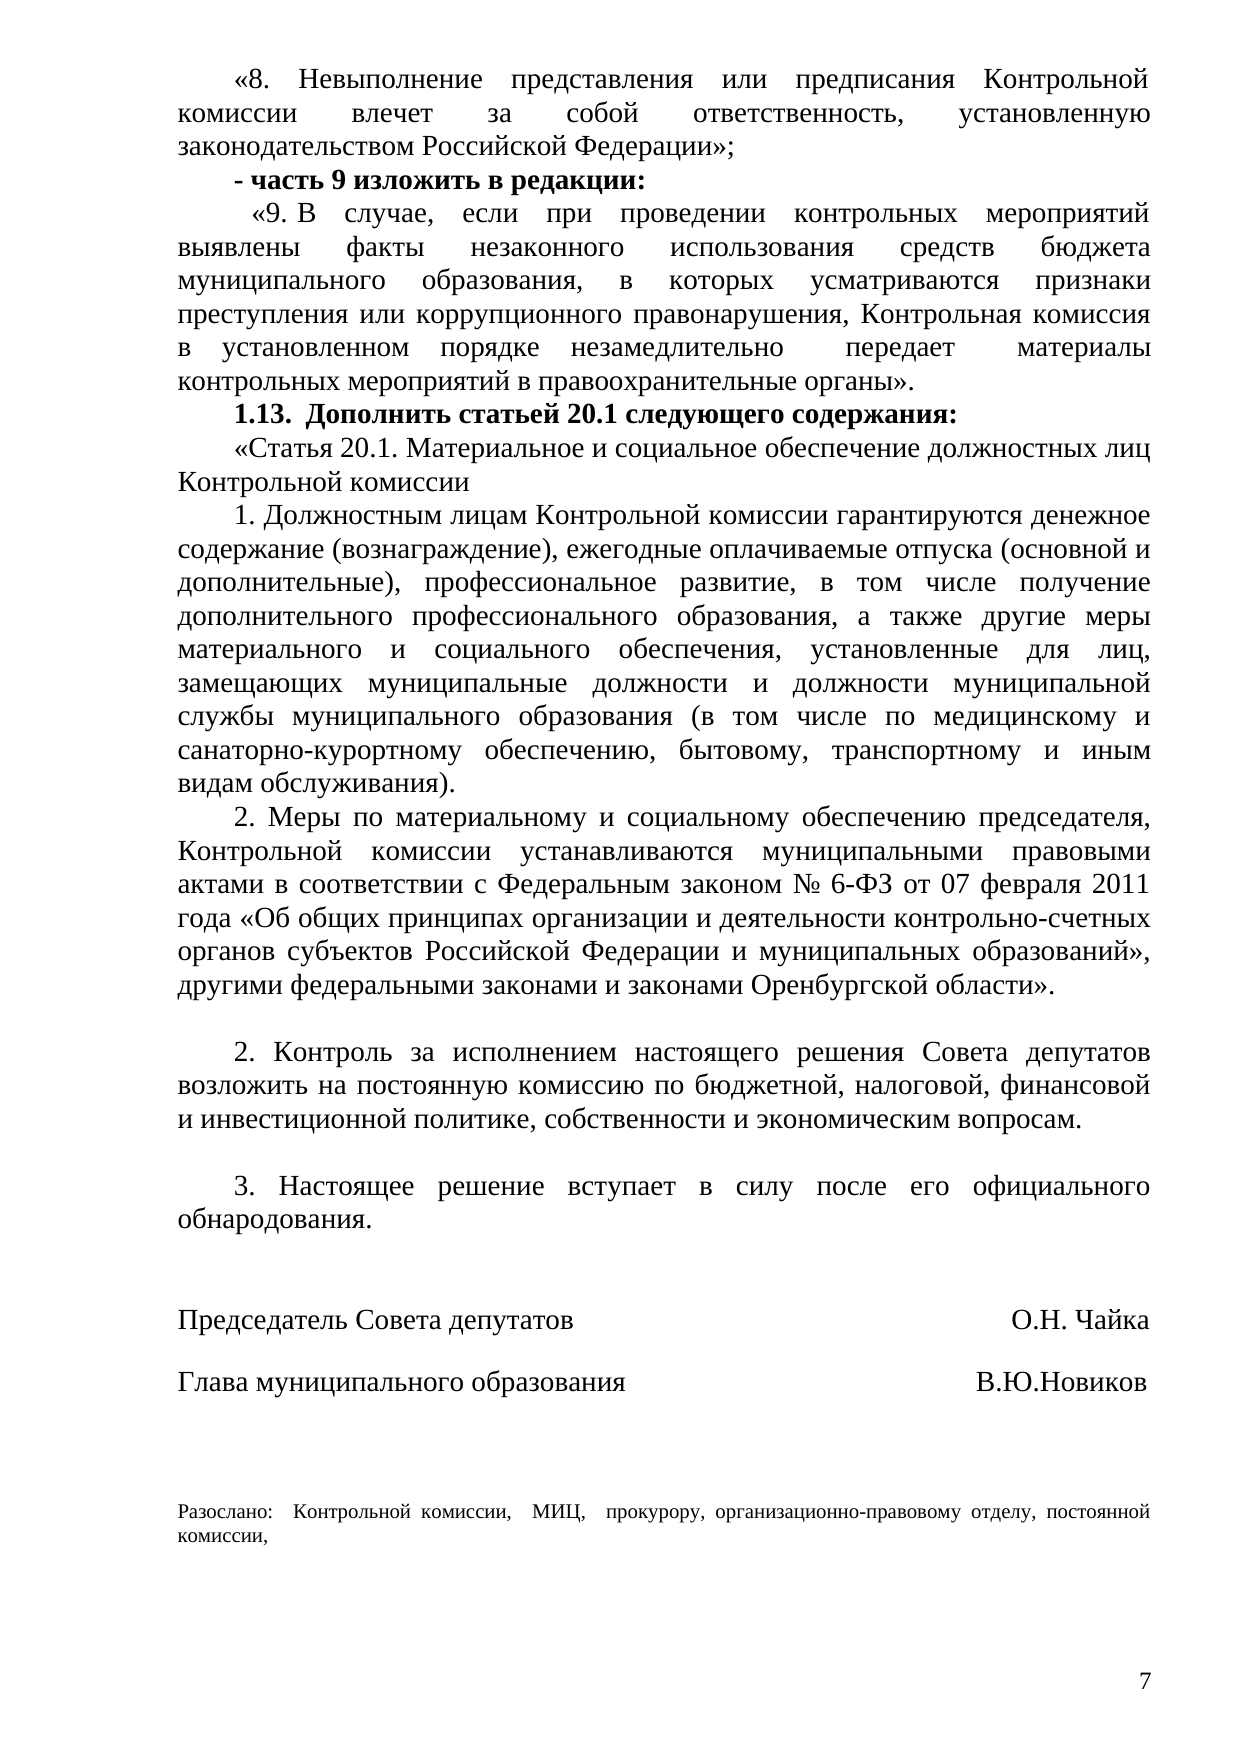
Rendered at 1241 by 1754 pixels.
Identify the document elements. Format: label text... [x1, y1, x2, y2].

text 1.13. Дополнить статьей 20.1 следующего содержания: [177, 397, 1152, 430]
text «9. В случае, если при проведении контрольных мероприятий выявлены факты незаконного использования средств бюджета муниципального образования, в которых усматриваются признаки преступления или коррупционного правонарушения, Контрольная комиссия в установленном порядке незамедлительно передает материалы контрольных мероприятий в правоохранительные органы». [177, 195, 1152, 397]
text 2. Контроль за исполнением настоящего решения Совета депутатов возложить на постоянную комиссию по бюджетной, налоговой, финансовой и инвестиционной политике, собственности и экономическим вопросам. [177, 1034, 1152, 1134]
text - часть 9 изложить в редакции: [177, 162, 1152, 195]
text Председатель Совета депутатов О.Н. Чайка [177, 1302, 1152, 1336]
text 1. Должностным лицам Контрольной комиссии гарантируются денежное содержание (вознаграждение), ежегодные оплачиваемые отпуска (основной и дополнительные), профессиональное развитие, в том числе получение дополнительного профессионального образования, а также другие меры материального и социального обеспечения, установленные для лиц, замещающих муниципальные должности и должности муниципальной службы муниципального образования (в том числе по медицинскому и санаторно-курортному обеспечению, бытовому, транспортному и иным видам обслуживания). [177, 497, 1152, 799]
text Глава муниципального образования В.Ю.Новиков [177, 1364, 1152, 1398]
text 3. Настоящее решение вступает в силу после его официального обнародования. [177, 1168, 1152, 1235]
text «Статья 20.1. Материальное и социальное обеспечение должностных лиц Контрольной комиссии [177, 430, 1152, 497]
text 2. Меры по материальному и социальному обеспечению председателя, Контрольной комиссии устанавливаются муниципальными правовыми актами в соответствии с Федеральным законом № 6-ФЗ от 07 февраля 2011 года «Об общих принципах организации и деятельности контрольно-счетных органов субъектов Российской Федерации и муниципальных образований», другими федеральными законами и законами Оренбургской области». [177, 799, 1152, 1000]
text «8. Невыполнение представления или предписания Контрольной комиссии влечет за собой ответственность, установленную законодательством Российской Федерации»; [177, 61, 1152, 162]
text Разослано: Контрольной комиссии, МИЦ, прокурору, организационно-правовому отделу, постоянной комиссии, [177, 1499, 1152, 1547]
